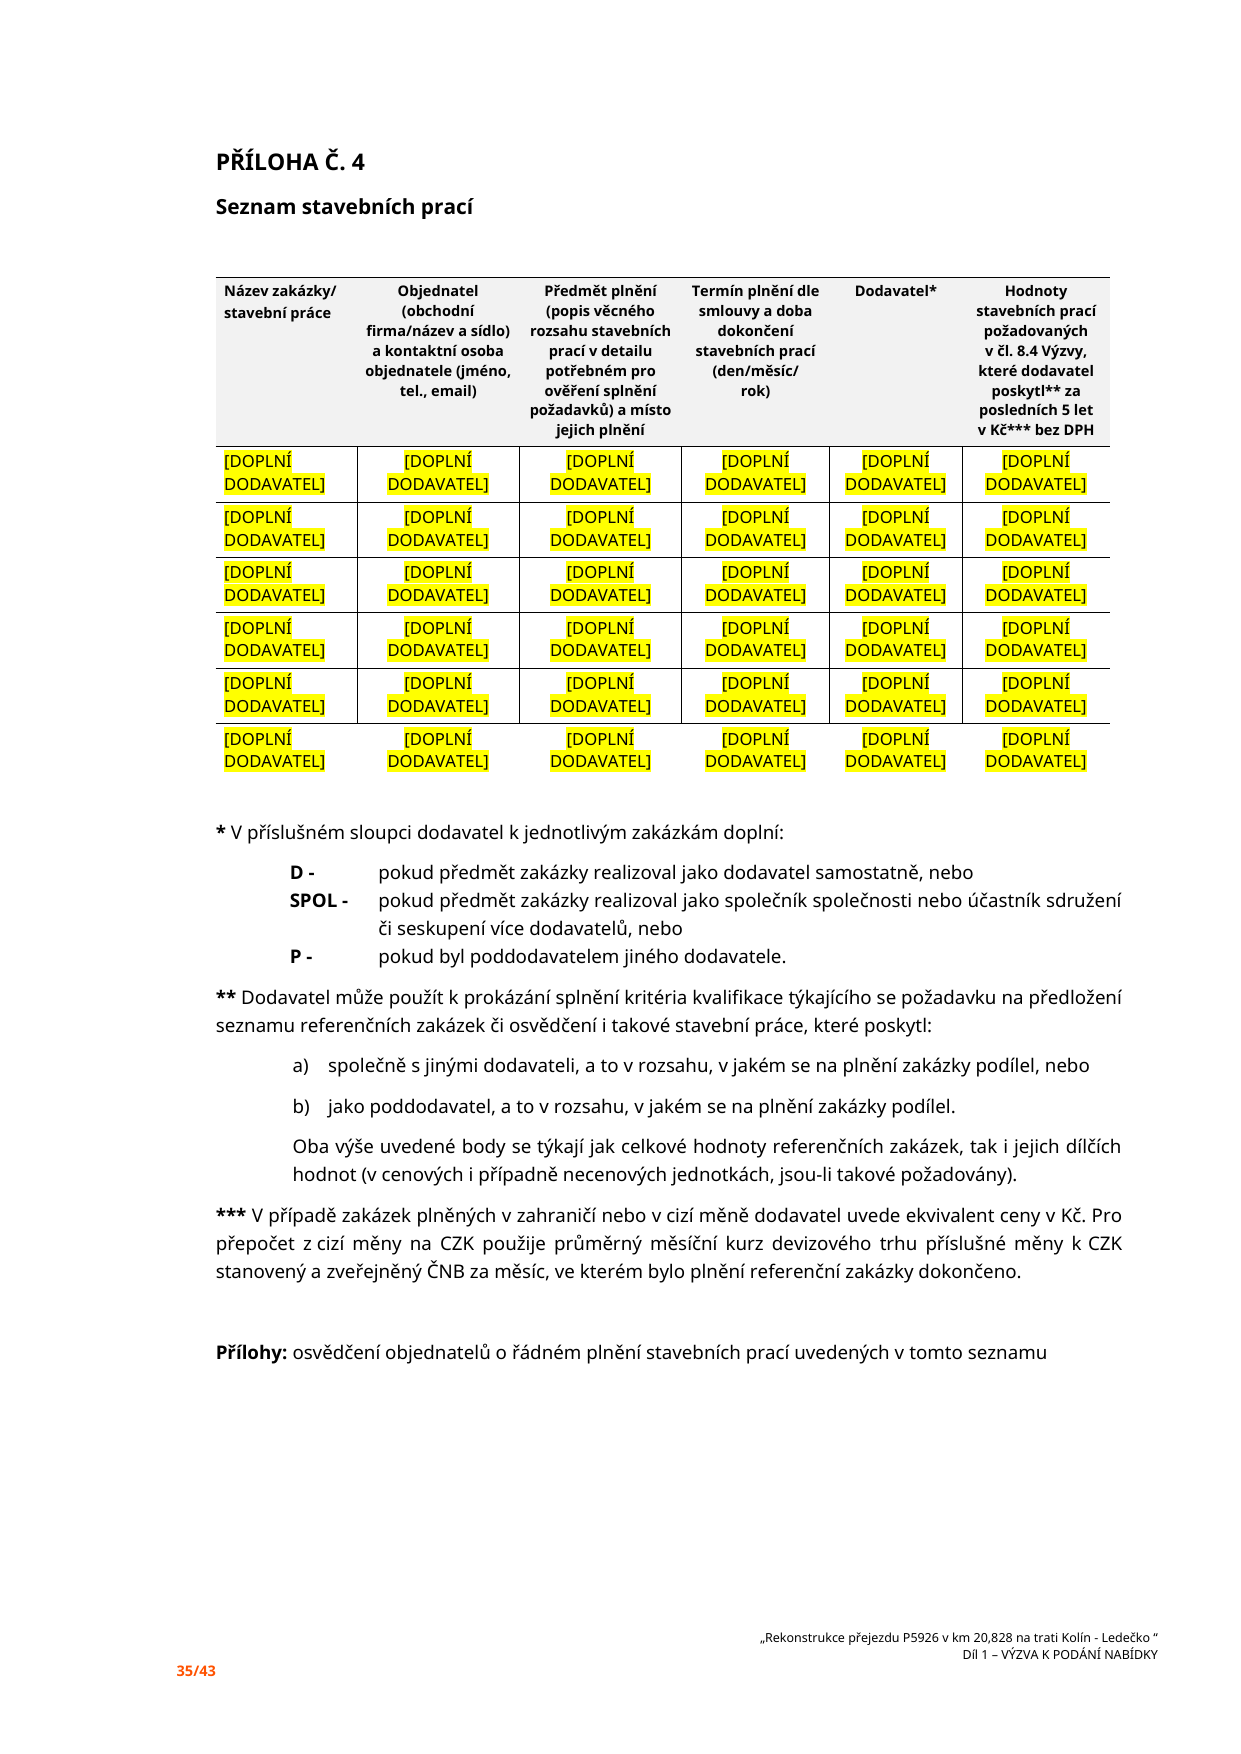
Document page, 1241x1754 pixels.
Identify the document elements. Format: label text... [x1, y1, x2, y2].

table_cell [DOPLNÍ DODAVATEL] [520, 503, 681, 557]
table_cell [DOPLNÍ DODAVATEL] [216, 447, 357, 501]
table_cell [DOPLNÍ DODAVATEL] [358, 503, 519, 557]
table_cell [DOPLNÍ DODAVATEL] [520, 613, 681, 668]
table_cell [DOPLNÍ DODAVATEL] [830, 503, 962, 557]
table_header Název zakázky/ stavební práce [216, 278, 357, 446]
table_cell [DOPLNÍ DODAVATEL] [520, 447, 681, 501]
table_cell [DOPLNÍ DODAVATEL] [216, 613, 357, 668]
table_cell [DOPLNÍ DODAVATEL] [963, 613, 1110, 668]
table_header Dodavatel* [829, 278, 962, 446]
table_header Termín plnění dle smlouvy a doba dokončení stavebních prací (den/měsíc/ rok) [682, 278, 829, 446]
table_cell [DOPLNÍ DODAVATEL] [216, 724, 357, 778]
table_cell [DOPLNÍ DODAVATEL] [963, 669, 1110, 723]
table_cell [DOPLNÍ DODAVATEL] [682, 613, 829, 668]
table_cell [DOPLNÍ DODAVATEL] [962, 724, 1110, 778]
table_cell [DOPLNÍ DODAVATEL] [830, 613, 962, 668]
text * V příslušném sloupci dodavatel k jednotlivým zakázkám doplní: [216, 819, 1122, 844]
table_header Předmět plnění (popis věcného rozsahu stavebních prací v detailu potřebném pro ověření splnění požadavků) a místo jejich plnění [519, 278, 682, 446]
table_cell [DOPLNÍ DODAVATEL] [357, 724, 519, 778]
table_cell [DOPLNÍ DODAVATEL] [358, 669, 519, 723]
text Přílohy: osvědčení objednatelů o řádném plnění stavebních prací uvedených v tomto seznamu [216, 1339, 1122, 1365]
table_cell [DOPLNÍ DODAVATEL] [830, 669, 962, 723]
table_cell [DOPLNÍ DODAVATEL] [682, 724, 829, 778]
list společně s jinými dodavateli, a to v rozsahu, v jakém se na plnění zakázky podílel, nebo [292, 1053, 1122, 1078]
text *** V případě zakázek plněných v zahraničí nebo v cizí měně dodavatel uvede ekvivalent ceny v Kč. Pro přepočet z cizí měny na CZK použije průměrný měsíční kurz devizového trhu příslušné měny k CZK stanovený a zveřejněný ČNB za měsíc, ve kterém bylo plnění referenční zakázky dokončeno. [216, 1202, 1122, 1284]
table_cell [DOPLNÍ DODAVATEL] [216, 558, 357, 612]
table_cell [DOPLNÍ DODAVATEL] [963, 447, 1110, 501]
text P - pokud byl poddodavatelem jiného dodavatele. [289, 943, 1122, 969]
text Příloha č. 4 [216, 146, 1122, 177]
table_header Hodnoty stavebních prací požadovaných v čl. 8.4 Výzvy, které dodavatel poskytl** za posledních 5 let v Kč*** bez DPH [962, 278, 1110, 446]
table_cell [DOPLNÍ DODAVATEL] [830, 447, 962, 501]
table_cell [DOPLNÍ DODAVATEL] [829, 724, 962, 778]
table_cell [DOPLNÍ DODAVATEL] [520, 558, 681, 612]
table_cell [DOPLNÍ DODAVATEL] [682, 558, 829, 612]
table_header Objednatel (obchodní firma/název a sídlo) a kontaktní osoba objednatele (jméno, tel., email) [357, 278, 519, 446]
table_cell [DOPLNÍ DODAVATEL] [216, 669, 357, 723]
table_cell [DOPLNÍ DODAVATEL] [963, 503, 1110, 557]
table_cell [DOPLNÍ DODAVATEL] [682, 669, 829, 723]
table_cell [DOPLNÍ DODAVATEL] [830, 558, 962, 612]
table_cell [DOPLNÍ DODAVATEL] [519, 724, 682, 778]
text jako poddodavatel, a to v rozsahu, v jakém se na plnění zakázky podílel. [292, 1093, 1122, 1119]
table_cell [DOPLNÍ DODAVATEL] [358, 613, 519, 668]
table_cell [DOPLNÍ DODAVATEL] [358, 558, 519, 612]
table_cell [DOPLNÍ DODAVATEL] [216, 503, 357, 557]
table_cell [DOPLNÍ DODAVATEL] [358, 447, 519, 501]
text Seznam stavebních prací [216, 192, 1122, 221]
text D - pokud předmět zakázky realizoval jako dodavatel samostatně, nebo [289, 859, 1122, 885]
list Oba výše uvedené body se týkají jak celkové hodnoty referenčních zakázek, tak i jejich dílčích hodnot (v cenových i případně necenových jednotkách, jsou-li takové požadovány). [292, 1134, 1122, 1187]
table_cell [DOPLNÍ DODAVATEL] [963, 558, 1110, 612]
text SPOL - pokud předmět zakázky realizoval jako společník společnosti nebo účastník sdružení či seskupení více dodavatelů, nebo [289, 887, 1122, 941]
table_cell [DOPLNÍ DODAVATEL] [682, 447, 829, 501]
table_cell [DOPLNÍ DODAVATEL] [520, 669, 681, 723]
table_cell [DOPLNÍ DODAVATEL] [682, 503, 829, 557]
text ** Dodavatel může použít k prokázání splnění kritéria kvalifikace týkajícího se požadavku na předložení seznamu referenčních zakázek či osvědčení i takové stavební práce, které poskytl: [216, 984, 1122, 1038]
